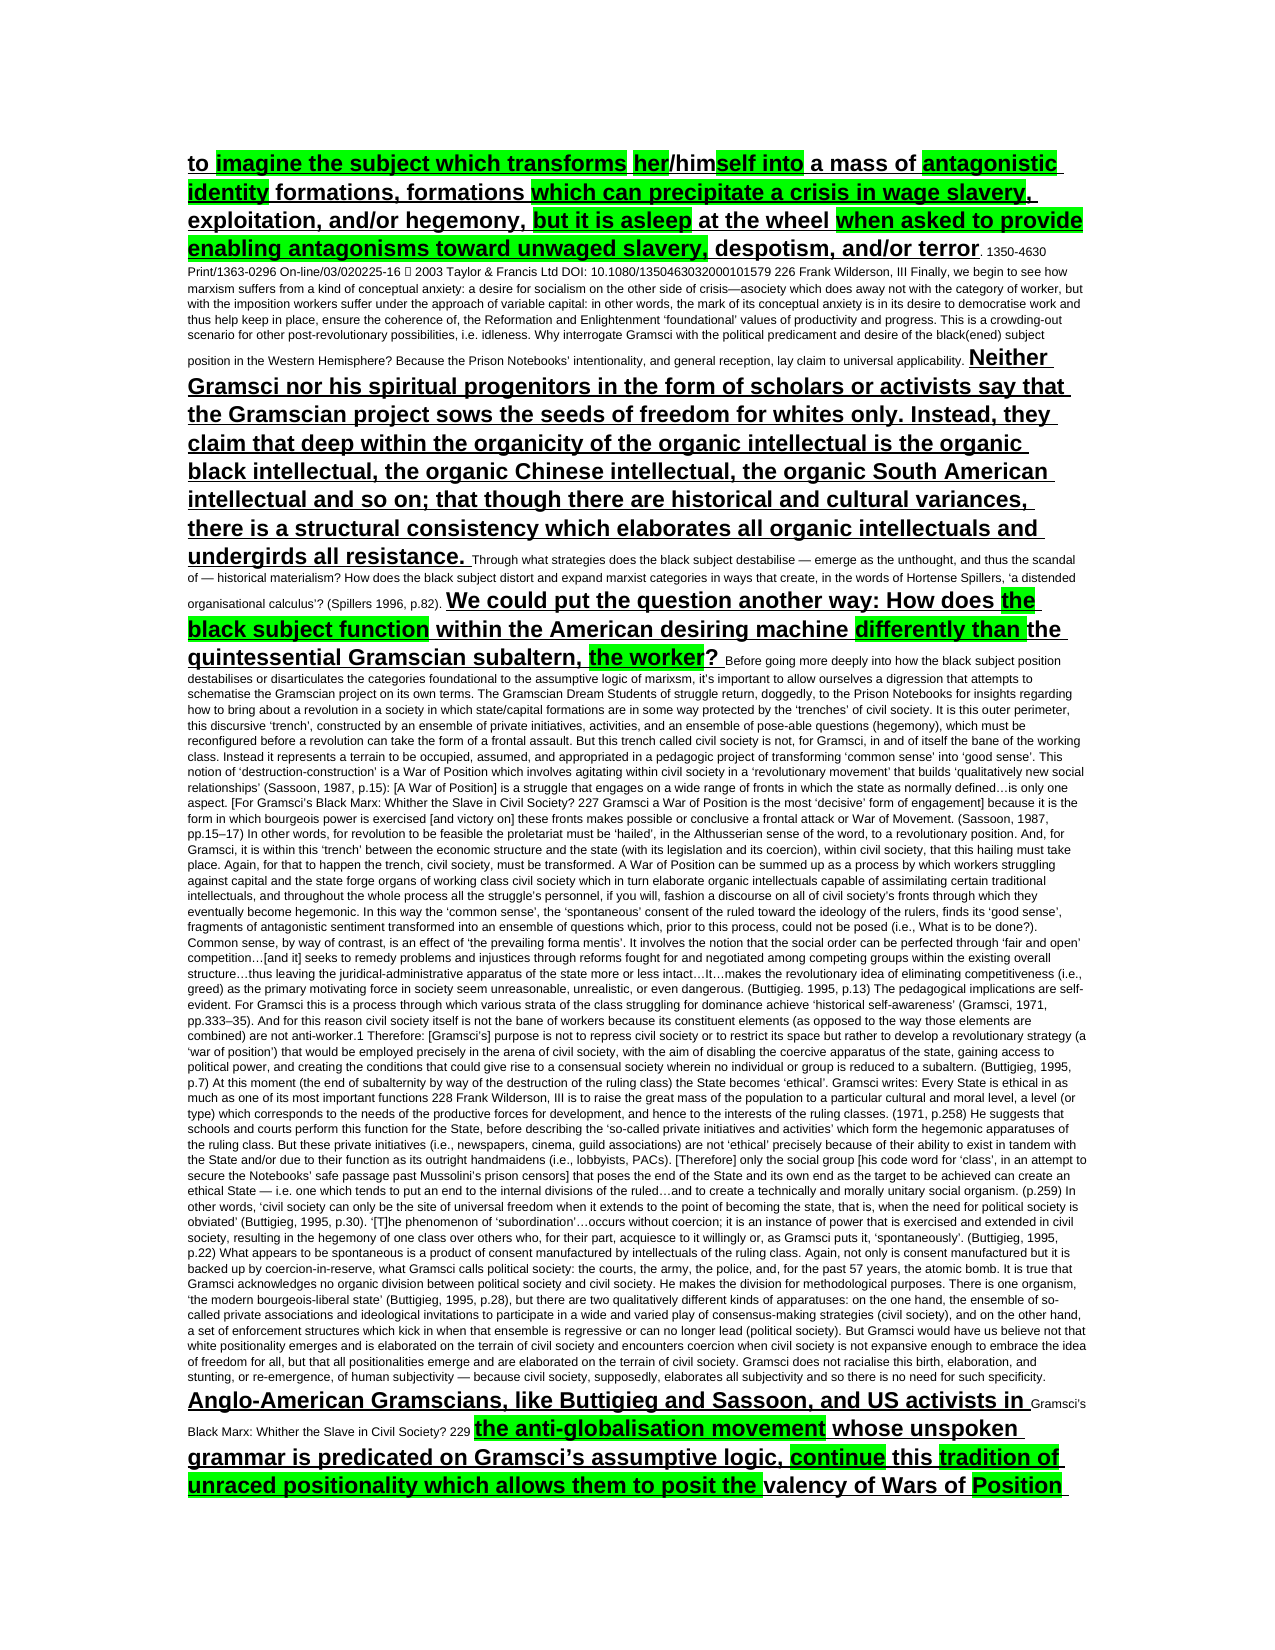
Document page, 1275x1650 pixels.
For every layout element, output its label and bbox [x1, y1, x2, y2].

text [187, 150, 1087, 1498]
